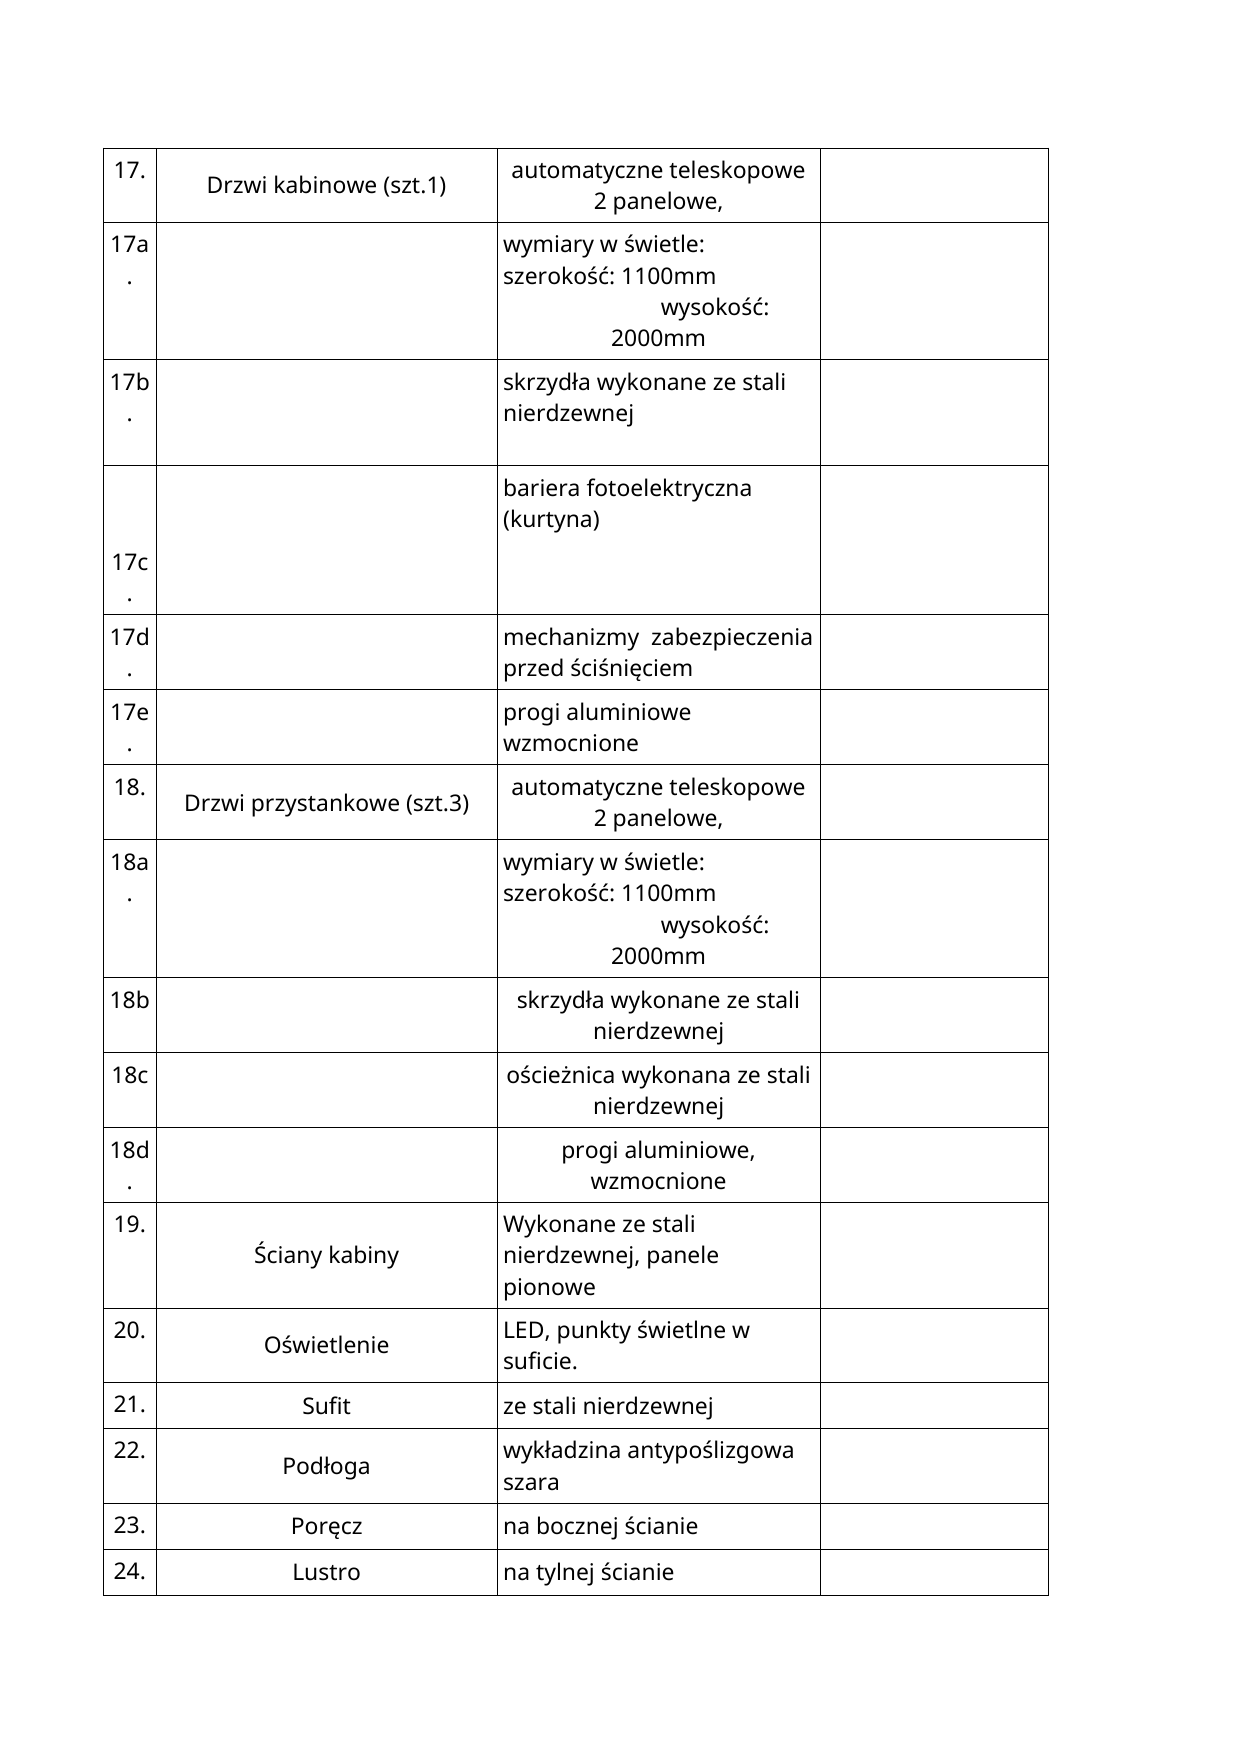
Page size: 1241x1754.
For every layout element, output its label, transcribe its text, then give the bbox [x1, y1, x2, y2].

table_cell [157, 978, 497, 1052]
table_cell Drzwi kabinowe (szt.1) [157, 149, 497, 222]
table_cell Poręcz [157, 1504, 497, 1548]
table_cell automatyczne teleskopowe 2 panelowe, [498, 765, 820, 839]
table_cell [821, 1383, 1048, 1428]
table_cell [821, 1309, 1048, 1382]
table_cell 18. [104, 765, 156, 839]
table_cell [821, 466, 1048, 540]
table_cell 17a. [104, 223, 156, 359]
table_cell 19. [104, 1203, 156, 1307]
table_cell skrzydła wykonane ze stali nierdzewnej [498, 360, 820, 465]
table_cell [821, 1429, 1048, 1502]
table_cell wymiary w świetle: szerokość: 1100mm wysokość: 2000mm [498, 840, 820, 977]
table_cell Ściany kabiny [157, 1203, 497, 1307]
table_cell skrzydła wykonane ze stali nierdzewnej [498, 978, 820, 1052]
table_cell progi aluminiowe wzmocnione [498, 690, 820, 764]
table_cell [821, 360, 1048, 465]
table_cell 17e. [104, 690, 156, 764]
table_cell [157, 360, 497, 465]
table_cell bariera fotoelektryczna (kurtyna) [498, 466, 820, 540]
table_cell progi aluminiowe, wzmocnione [498, 1128, 820, 1202]
table_cell 17. [104, 149, 156, 222]
table_cell 21. [104, 1383, 156, 1428]
table_cell [104, 466, 156, 540]
table_cell [157, 690, 497, 764]
table_cell 20. [104, 1309, 156, 1382]
table_cell [821, 1128, 1048, 1202]
table_cell [157, 1053, 497, 1127]
table_cell [821, 615, 1048, 689]
table_cell 18a. [104, 840, 156, 977]
table_cell ze stali nierdzewnej [498, 1383, 820, 1428]
table_cell 17b. [104, 360, 156, 465]
table_cell LED, punkty świetlne w suficie. [498, 1309, 820, 1382]
table_cell [821, 978, 1048, 1052]
table_cell ościeżnica wykonana ze stali nierdzewnej [498, 1053, 820, 1127]
table_cell Lustro [157, 1550, 497, 1594]
table_cell na bocznej ścianie [498, 1504, 820, 1548]
table_cell [821, 1550, 1048, 1594]
table_cell Sufit [157, 1383, 497, 1428]
table_cell 18c [104, 1053, 156, 1127]
table_cell na tylnej ścianie [498, 1550, 820, 1594]
table_cell 24. [104, 1550, 156, 1594]
table_cell 17d. [104, 615, 156, 689]
table_cell 17c. [104, 540, 156, 614]
table_cell [157, 615, 497, 689]
table_cell [821, 1053, 1048, 1127]
table_cell [821, 540, 1048, 614]
table_cell wymiary w świetle: szerokość: 1100mm wysokość: 2000mm [498, 223, 820, 359]
table_cell [498, 540, 820, 614]
table_cell 18b [104, 978, 156, 1052]
table_cell [821, 223, 1048, 359]
table_cell Drzwi przystankowe (szt.3) [157, 765, 497, 839]
table_cell [821, 1504, 1048, 1548]
table_cell 23. [104, 1504, 156, 1548]
table_cell [157, 466, 497, 540]
table_cell Podłoga [157, 1429, 497, 1502]
table_cell 18d. [104, 1128, 156, 1202]
table_cell Wykonane ze stali nierdzewnej, panele pionowe [498, 1203, 820, 1307]
table_cell automatyczne teleskopowe 2 panelowe, [498, 149, 820, 222]
table_cell [157, 840, 497, 977]
table_cell wykładzina antypoślizgowa szara [498, 1429, 820, 1502]
table_cell [157, 1128, 497, 1202]
table_cell [821, 765, 1048, 839]
table_cell mechanizmy zabezpieczenia przed ściśnięciem [498, 615, 820, 689]
table_cell Oświetlenie [157, 1309, 497, 1382]
table_cell 22. [104, 1429, 156, 1502]
table_cell [157, 223, 497, 359]
table_cell [821, 840, 1048, 977]
table_cell [821, 690, 1048, 764]
table_cell [157, 540, 497, 614]
table_cell [821, 1203, 1048, 1307]
table_cell [821, 149, 1048, 222]
